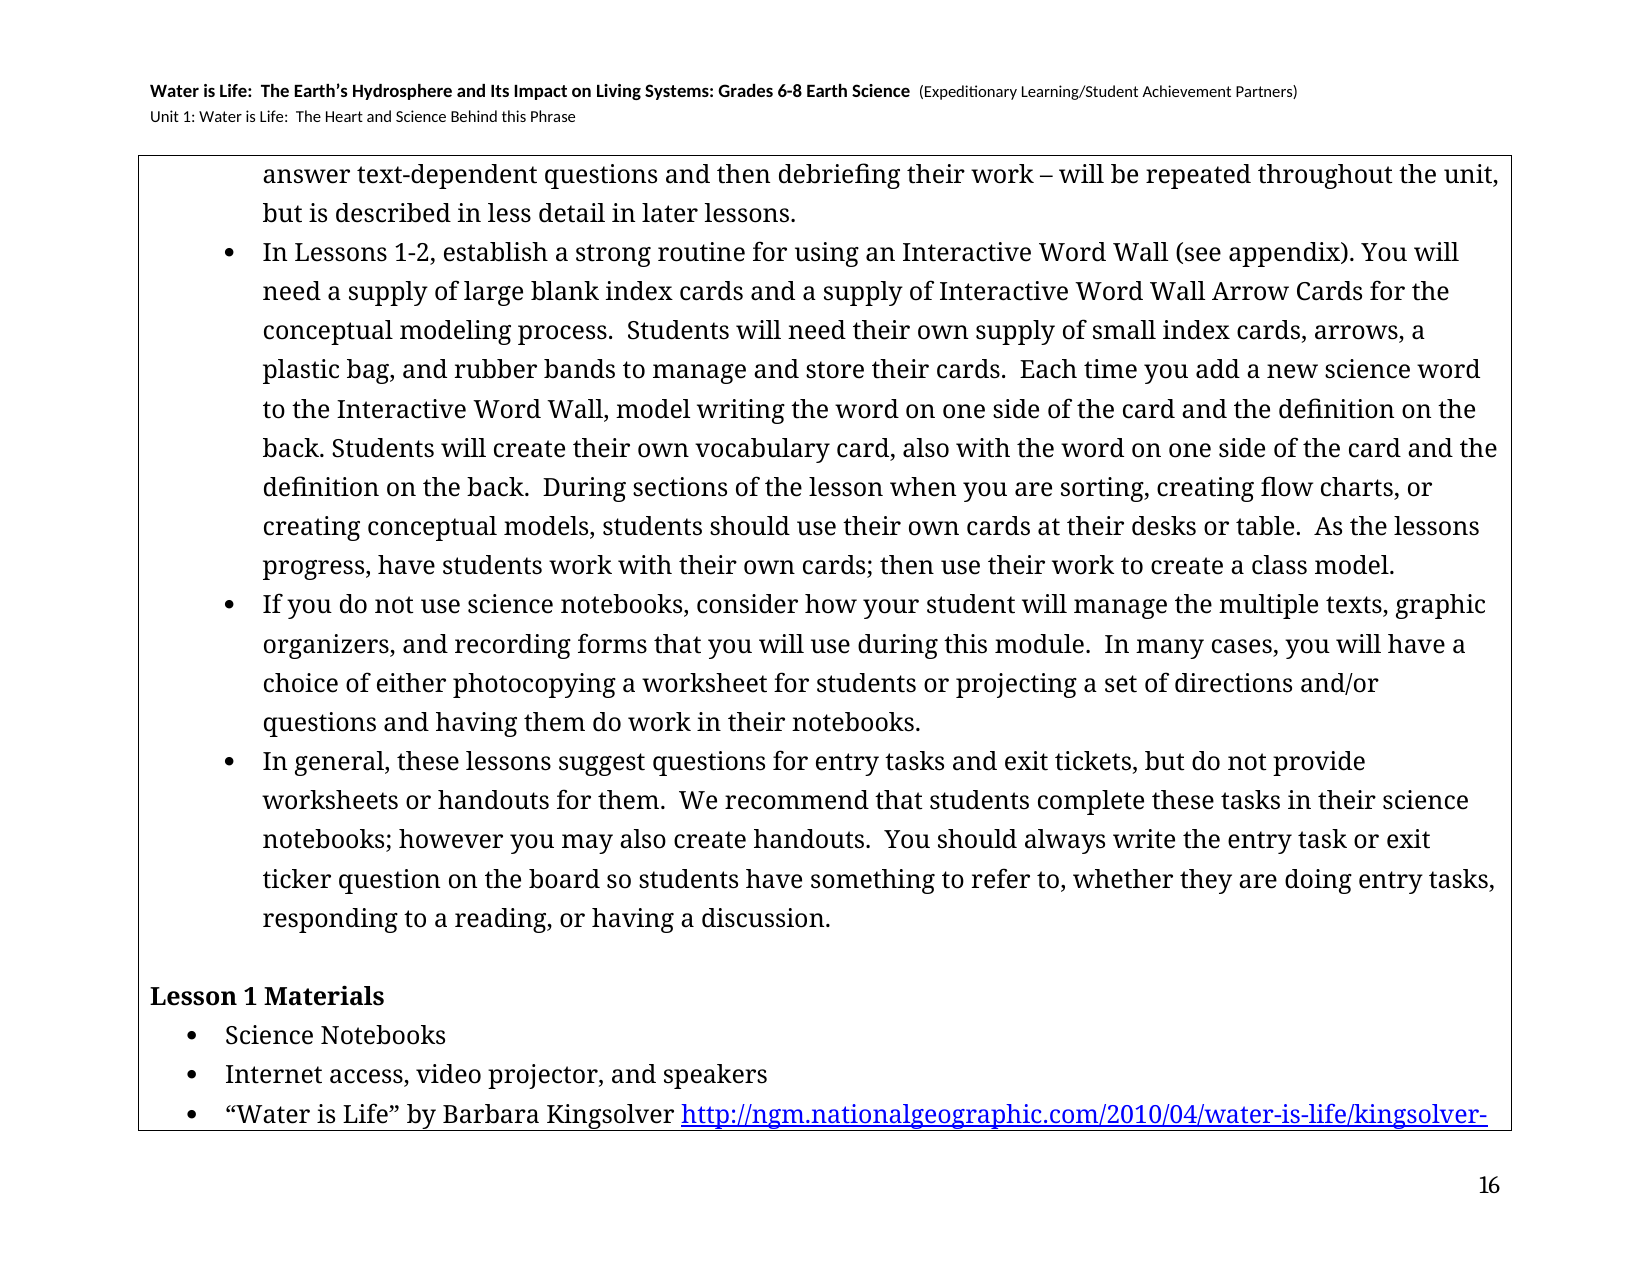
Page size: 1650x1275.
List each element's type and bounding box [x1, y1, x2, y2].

table_cell [139, 156, 1511, 1130]
